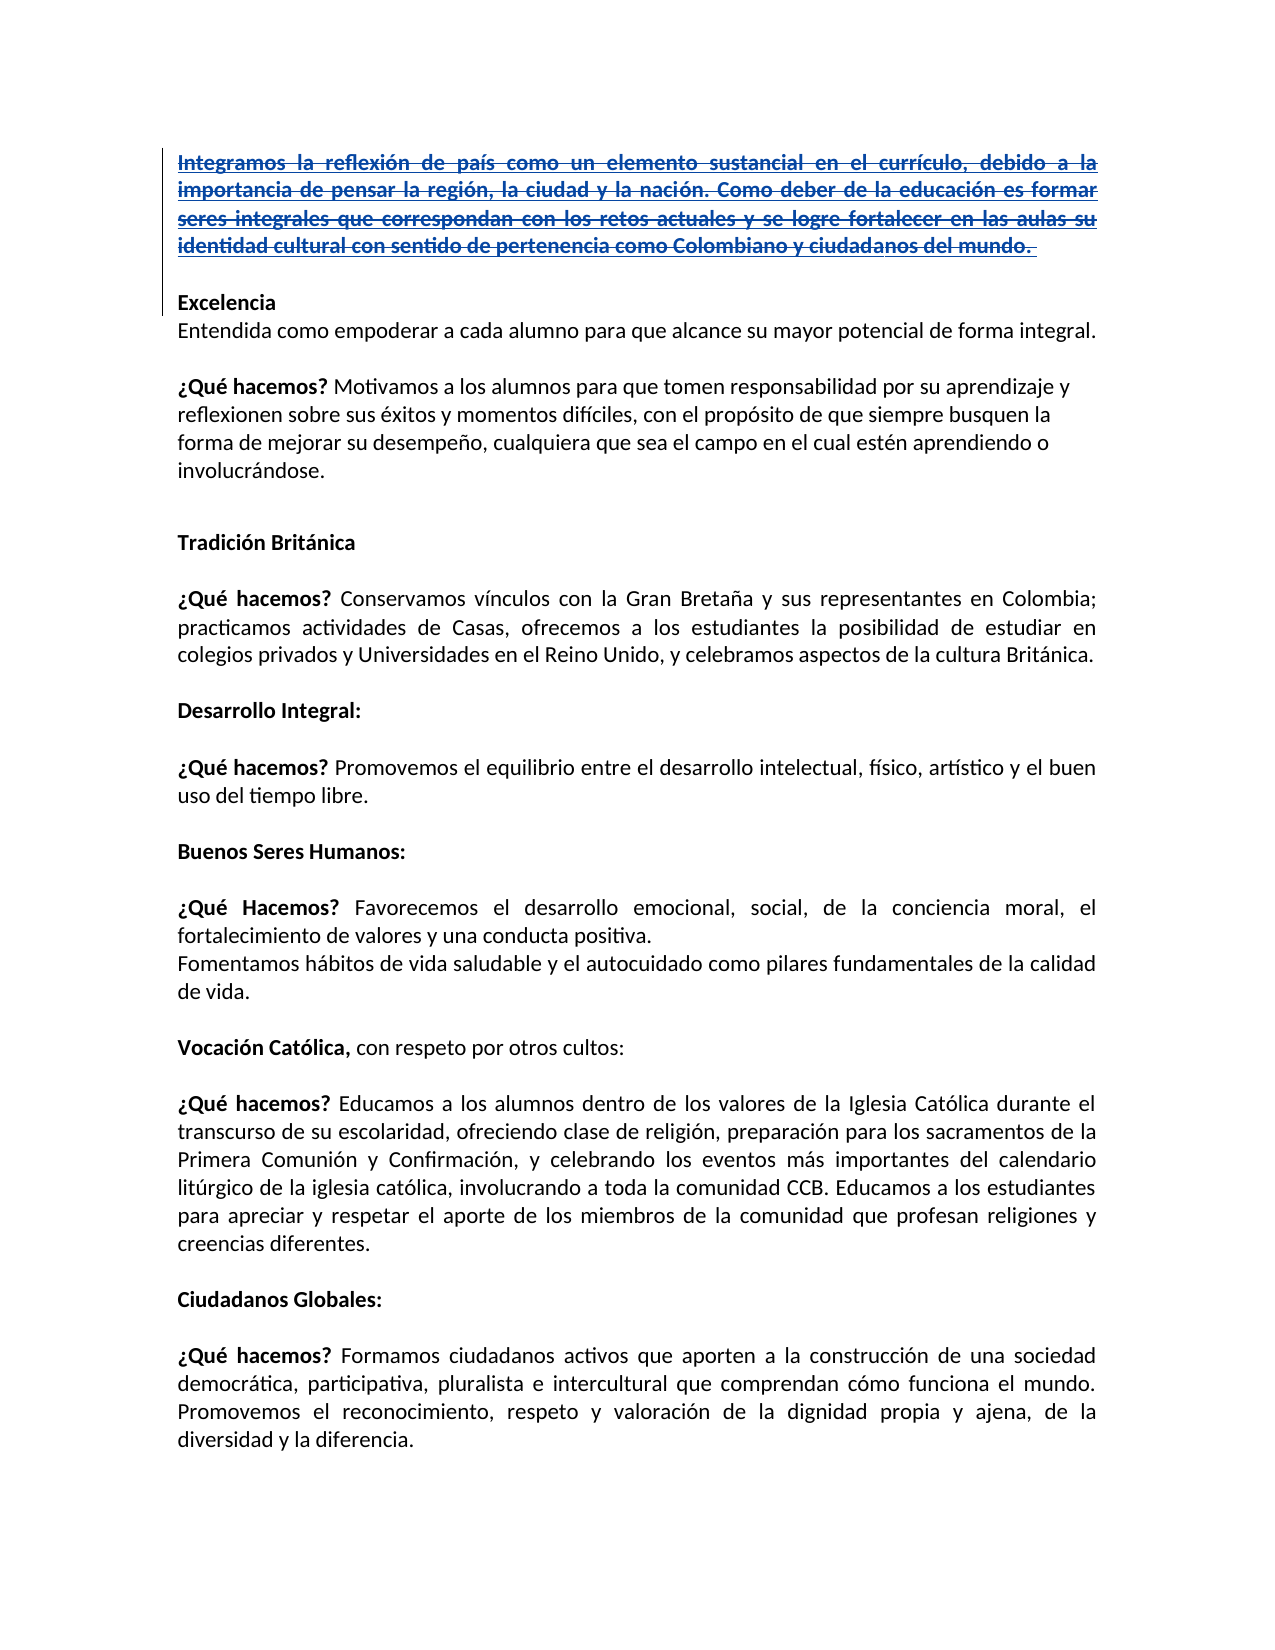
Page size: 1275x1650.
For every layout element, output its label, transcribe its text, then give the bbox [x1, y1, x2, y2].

text Entendida como empoderar a cada alumno para que alcance su mayor potencial de forma integral. [177, 316, 1098, 344]
text Vocación Católica, con respeto por otros cultos: [177, 1033, 1098, 1061]
text Ciudadanos Globales: [177, 1285, 1098, 1313]
text ¿Qué hacemos? Formamos ciudadanos activos que aporten a la construcción de una sociedad democrática, participativa, pluralista e intercultural que comprendan cómo funciona el mundo. Promovemos el reconocimiento, respeto y valoración de la dignidad propia y ajena, de la diversidad y la diferencia. [177, 1341, 1098, 1453]
text Excelencia [177, 288, 1098, 316]
text ¿Qué hacemos? Motivamos a los alumnos para que tomen responsabilidad por su aprendizaje y reflexionen sobre sus éxitos y momentos difíciles, con el propósito de que siempre busquen la forma de mejorar su desempeño, cualquiera que sea el campo en el cual estén aprendiendo o involucrándose. [177, 372, 1098, 484]
text Desarrollo Integral: [177, 697, 1098, 725]
text ¿Qué Hacemos? Favorecemos el desarrollo emocional, social, de la conciencia moral, el fortalecimiento de valores y una conducta positiva. [177, 893, 1098, 949]
text ¿Qué hacemos? Conservamos vínculos con la Gran Bretaña y sus representantes en Colombia; practicamos actividades de Casas, ofrecemos a los estudiantes la posibilidad de estudiar en colegios privados y Universidades en el Reino Unido, y celebramos aspectos de la cultura Británica. [177, 584, 1098, 669]
text Buenos Seres Humanos: [177, 837, 1098, 865]
text ¿Qué hacemos? Educamos a los alumnos dentro de los valores de la Iglesia Católica durante el transcurso de su escolaridad, ofreciendo clase de religión, preparación para los sacramentos de la Primera Comunión y Confirmación, y celebrando los eventos más importantes del calendario litúrgico de la iglesia católica, involucrando a toda la comunidad CCB. Educamos a los estudiantes para apreciar y respetar el aporte de los miembros de la comunidad que profesan religiones y creencias diferentes. [177, 1089, 1098, 1257]
text ¿Qué hacemos? Promovemos el equilibrio entre el desarrollo intelectual, físico, artístico y el buen uso del tiempo libre. [177, 753, 1098, 809]
text Tradición Británica [177, 528, 1098, 557]
text Fomentamos hábitos de vida saludable y el autocuidado como pilares fundamentales de la calidad de vida. [177, 949, 1098, 1005]
